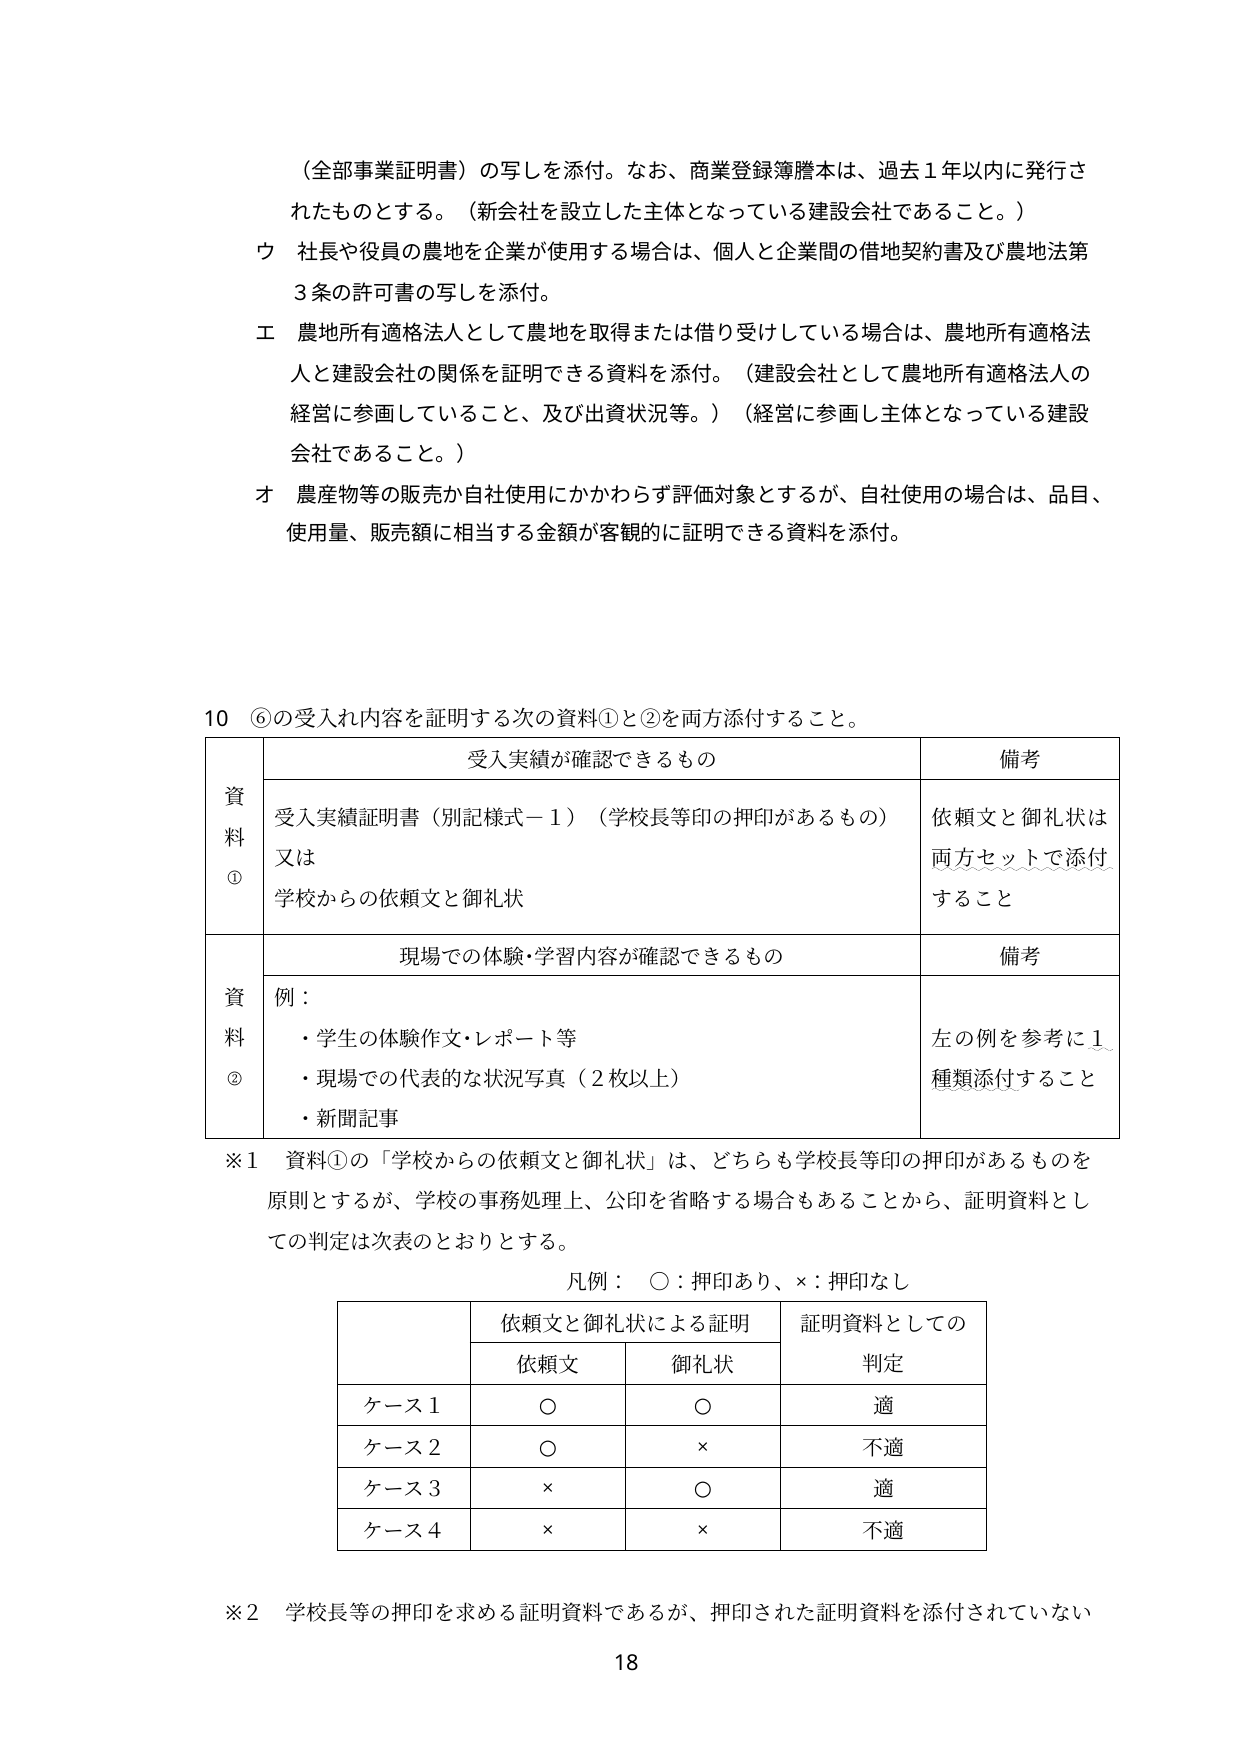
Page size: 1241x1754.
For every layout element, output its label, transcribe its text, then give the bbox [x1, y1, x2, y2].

table_header 依頼文と御礼状による証明 [471, 1302, 780, 1342]
table_cell 左の例を参考に１種類添付すること [921, 976, 1119, 1138]
table_header 備考 [921, 738, 1119, 779]
table_cell × [626, 1509, 780, 1549]
table_cell × [471, 1468, 625, 1508]
table_cell 現場での体験･学習内容が確認できるもの [264, 935, 920, 975]
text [225, 1591, 1092, 1631]
text 10 ⑥の受入れ内容を証明する次の資料①と②を両方添付すること。 [159, 697, 1092, 737]
table_cell × [471, 1509, 625, 1549]
table_cell 適 [781, 1468, 986, 1508]
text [255, 150, 1092, 231]
table_cell ○ [626, 1385, 780, 1425]
table_cell ケース２ [338, 1426, 470, 1467]
table_cell 例： ・学生の体験作文･レポート等 ・現場での代表的な状況写真（２枚以上） ・新聞記事 [264, 976, 920, 1138]
table_cell 資 料 ② [206, 935, 263, 1138]
table_header 証明資料としての 判定 [781, 1302, 986, 1384]
table_cell ○ [471, 1385, 625, 1425]
text ウ 社長や役員の農地を企業が使用する場合は、個人と企業間の借地契約書及び農地法第３条の許可書の写しを添付。 [255, 231, 1092, 311]
table_cell 御礼状 [626, 1343, 780, 1384]
table_cell 不適 [781, 1509, 986, 1549]
table_cell ケース１ [338, 1385, 470, 1425]
table_cell ○ [471, 1426, 625, 1467]
text オ 農産物等の販売か自社使用にかかわらず評価対象とするが、自社使用の場合は、品目、使用量、販売額に相当する金額が客観的に証明できる資料を添付。 [254, 473, 1092, 548]
table_cell 依頼文 [471, 1343, 625, 1384]
text ※１ 資料①の「学校からの依頼文と御礼状」は、どちらも学校長等印の押印があるものを原則とするが、学校の事務処理上、公印を省略する場合もあることから、証明資料としての判定は次表のとおりとする。 [225, 1139, 1092, 1260]
table_header [338, 1302, 470, 1384]
table_cell ケース４ [338, 1509, 470, 1549]
table_cell 適 [781, 1385, 986, 1425]
table_cell 受入実績証明書（別記様式－１）（学校長等印の押印があるもの） 又は 学校からの依頼文と御礼状 [264, 780, 920, 934]
table_cell 依頼文と御礼状は両方セットで添付すること [921, 780, 1119, 934]
table_cell ケース３ [338, 1468, 470, 1508]
text エ 農地所有適格法人として農地を取得または借り受けしている場合は、農地所有適格法人と建設会社の関係を証明できる資料を添付。（建設会社として農地所有適格法人の経営に参画していること、及び出資状況等。）（経営に参画し主体となっている建設会社であること。） [255, 311, 1092, 473]
text 凡例： ○：押印あり、×：押印なし [170, 1260, 1092, 1301]
table_cell 備考 [921, 935, 1119, 975]
table_cell 不適 [781, 1426, 986, 1467]
table_header 資 料 ① [206, 738, 263, 934]
table_cell × [626, 1426, 780, 1467]
table_header 受入実績が確認できるもの [264, 738, 920, 779]
table_cell ○ [626, 1468, 780, 1508]
